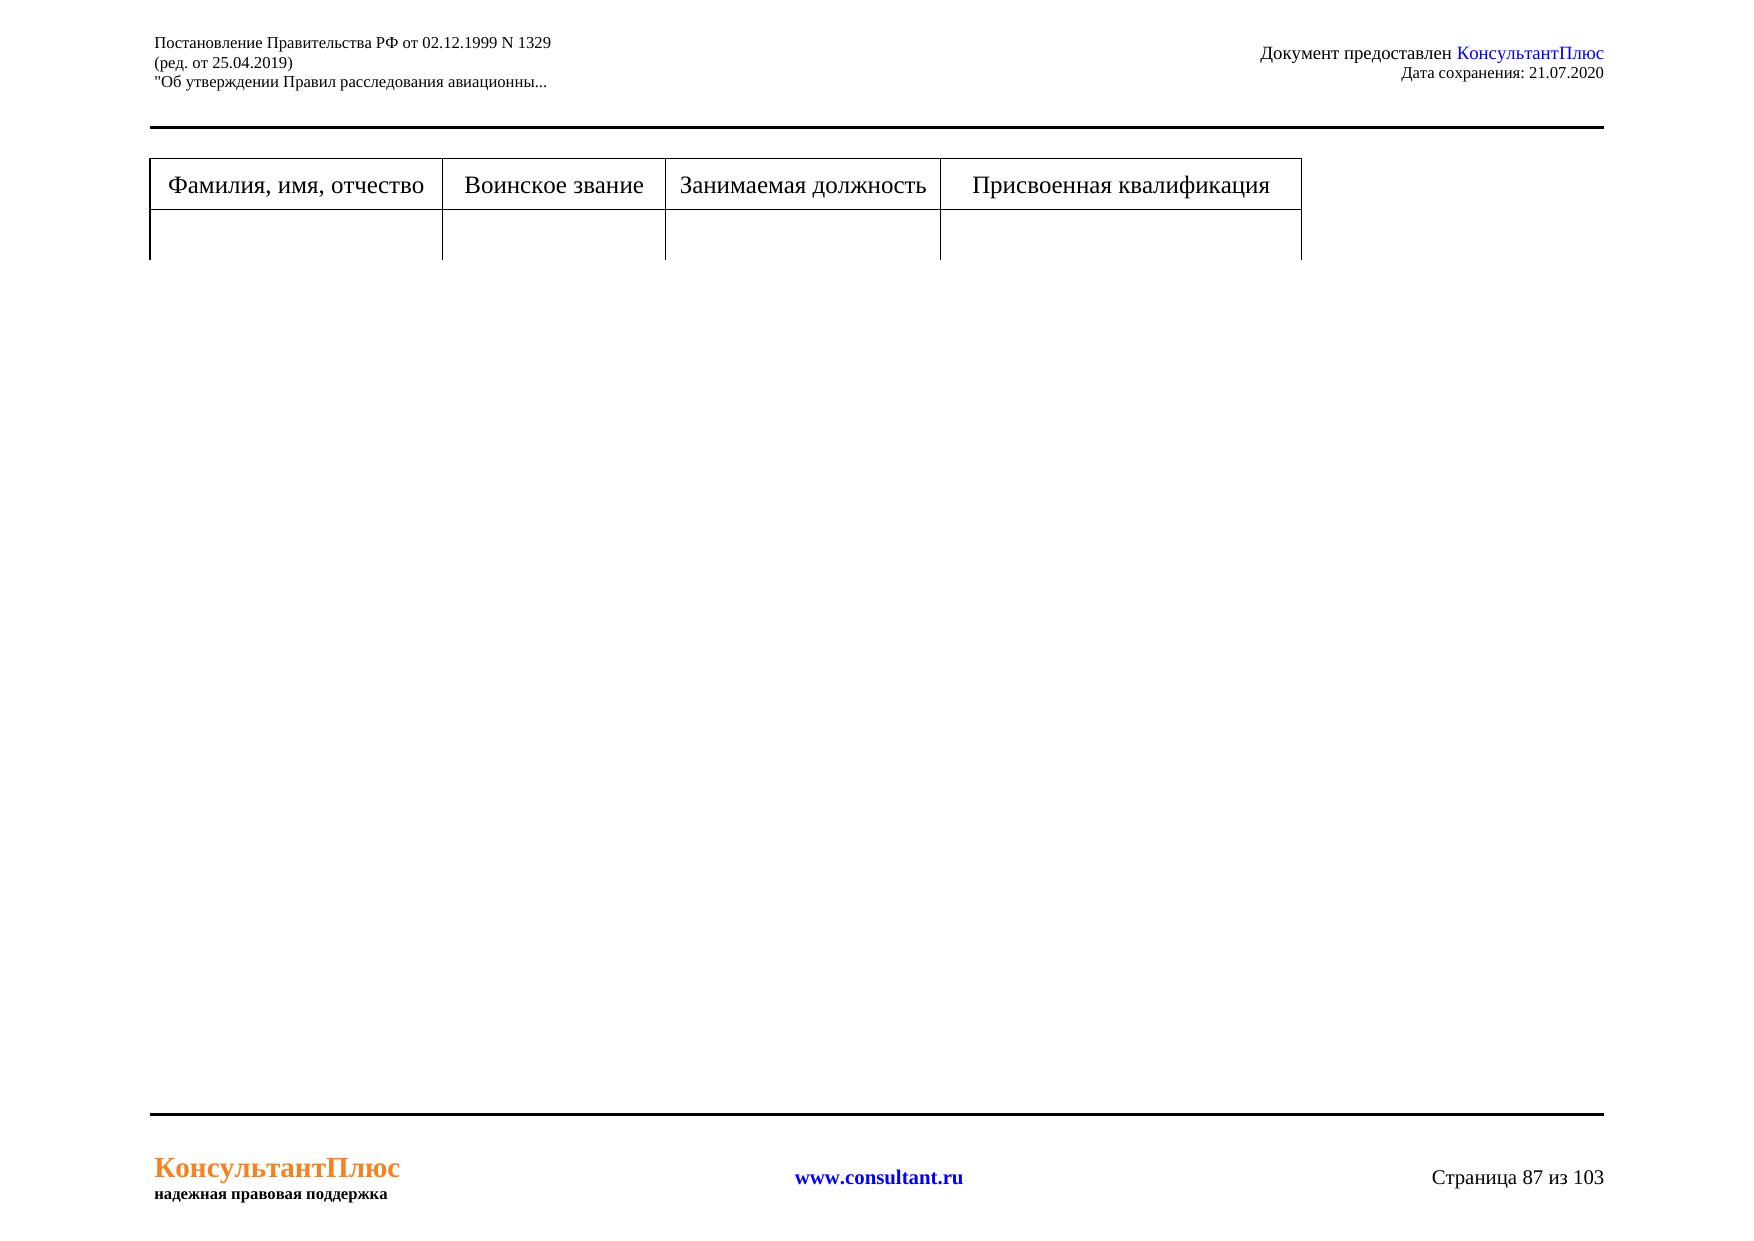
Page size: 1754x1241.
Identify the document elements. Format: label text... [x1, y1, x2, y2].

table_header Фамилия, имя, отчество [151, 159, 442, 209]
table_cell [666, 210, 940, 260]
table_cell [151, 210, 442, 260]
table_header Занимаемая должность [666, 159, 940, 209]
table_header Воинское звание [443, 159, 665, 209]
table_header Присвоенная квалификация [941, 159, 1301, 209]
table_cell [443, 210, 665, 260]
table_cell [941, 210, 1301, 260]
